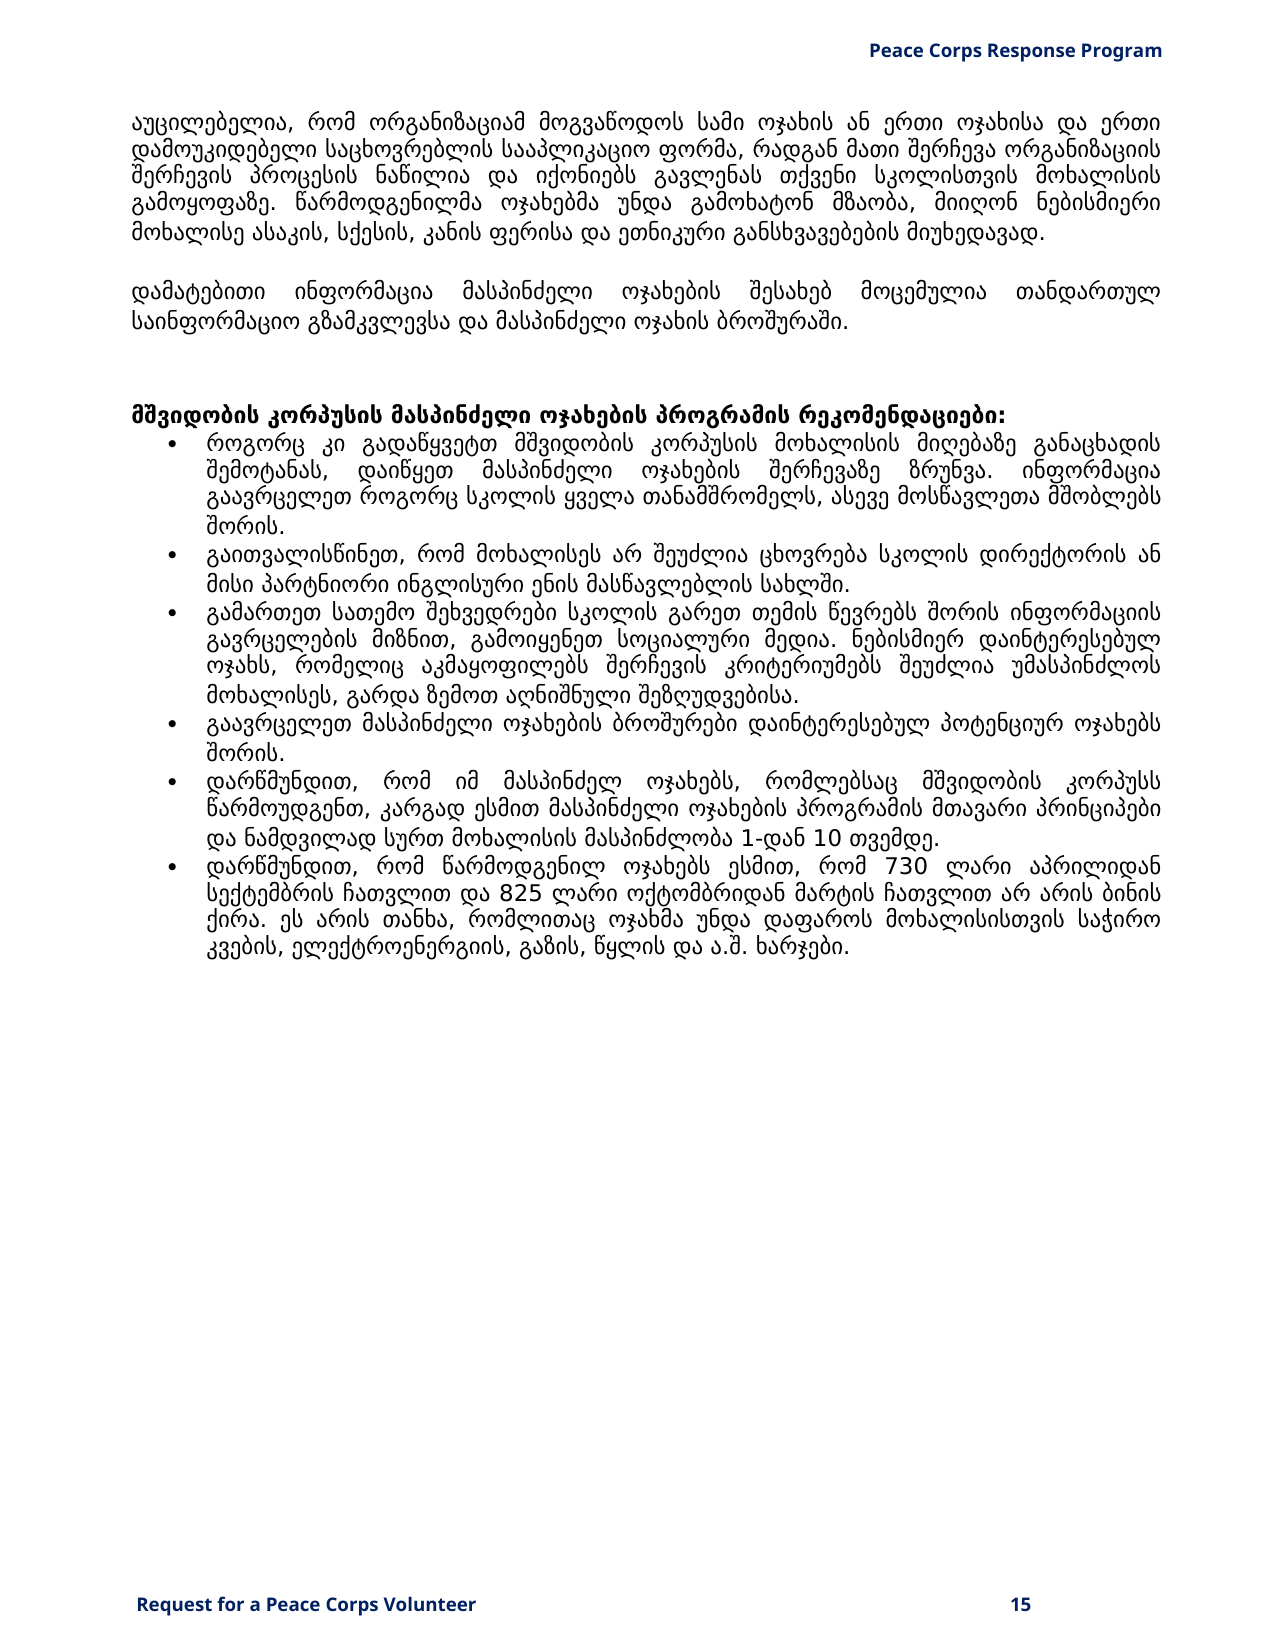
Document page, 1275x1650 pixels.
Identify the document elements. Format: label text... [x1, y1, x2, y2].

list გაავრცელეთ მასპინძელი ოჯახების ბროშურები დაინტერესებულ პოტენციურ ოჯახებს შორის. [169, 711, 1162, 768]
text აუცილებელია, რომ ორგანიზაციამ მოგვაწოდოს სამი ოჯახის ან ერთი ოჯახისა და ერთი დამოუკიდებელი საცხოვრებლის სააპლიკაციო ფორმა, რადგან მათი შერჩევა ორგანიზაციის შერჩევის პროცესის ნაწილია და იქონიებს გავლენას თქვენი სკოლისთვის მოხალისის გამოყოფაზე. წარმოდგენილმა ოჯახებმა უნდა გამოხატონ მზაობა, მიიღონ ნებისმიერი მოხალისე ასაკის, სქესის, კანის ფერისა და ეთნიკური განსხვავებების მიუხედავად. [131, 109, 1162, 247]
text დამატებითი ინფორმაცია მასპინძელი ოჯახების შესახებ მოცემულია თანდართულ საინფორმაციო გზამკვლევსა და მასპინძელი ოჯახის ბროშურაში. [131, 278, 1162, 336]
list გაითვალისწინეთ, რომ მოხალისეს არ შეუძლია ცხოვრება სკოლის დირექტორის ან მისი პარტნიორი ინგლისური ენის მასწავლებლის სახლში. [169, 541, 1162, 599]
list როგორც კი გადაწყვეტთ მშვიდობის კორპუსის მოხალისის მიღებაზე განაცხადის შემოტანას, დაიწყეთ მასპინძელი ოჯახების შერჩევაზე ზრუნვა. ინფორმაცია გაავრცელეთ როგორც სკოლის ყველა თანამშრომელს, ასევე მოსწავლეთა მშობლებს შორის. [169, 430, 1162, 541]
list დარწმუნდით, რომ წარმოდგენილ ოჯახებს ესმით, რომ 730 ლარი აპრილიდან სექტემბრის ჩათვლით და 825 ლარი ოქტომბრიდან მარტის ჩათვლით არ არის ბინის ქირა. ეს არის თანხა, რომლითაც ოჯახმა უნდა დაფაროს მოხალისისთვის საჭირო კვების, ელექტროენერგიის, გაზის, წყლის და ა.შ. ხარჯები. [169, 853, 1162, 960]
text მშვიდობის კორპუსის მასპინძელი ოჯახების პროგრამის რეკომენდაციები: [131, 399, 1162, 430]
list გამართეთ სათემო შეხვედრები სკოლის გარეთ თემის წევრებს შორის ინფორმაციის გავრცელების მიზნით, გამოიყენეთ სოციალური მედია. ნებისმიერ დაინტერესებულ ოჯახს, რომელიც აკმაყოფილებს შერჩევის კრიტერიუმებს შეუძლია უმასპინძლოს მოხალისეს, გარდა ზემოთ აღნიშნული შეზღუდვებისა. [169, 599, 1162, 711]
list დარწმუნდით, რომ იმ მასპინძელ ოჯახებს, რომლებსაც მშვიდობის კორპუსს წარმოუდგენთ, კარგად ესმით მასპინძელი ოჯახების პროგრამის მთავარი პრინციპები და ნამდვილად სურთ მოხალისის მასპინძლობა 1-დან 10 თვემდე. [169, 768, 1162, 853]
